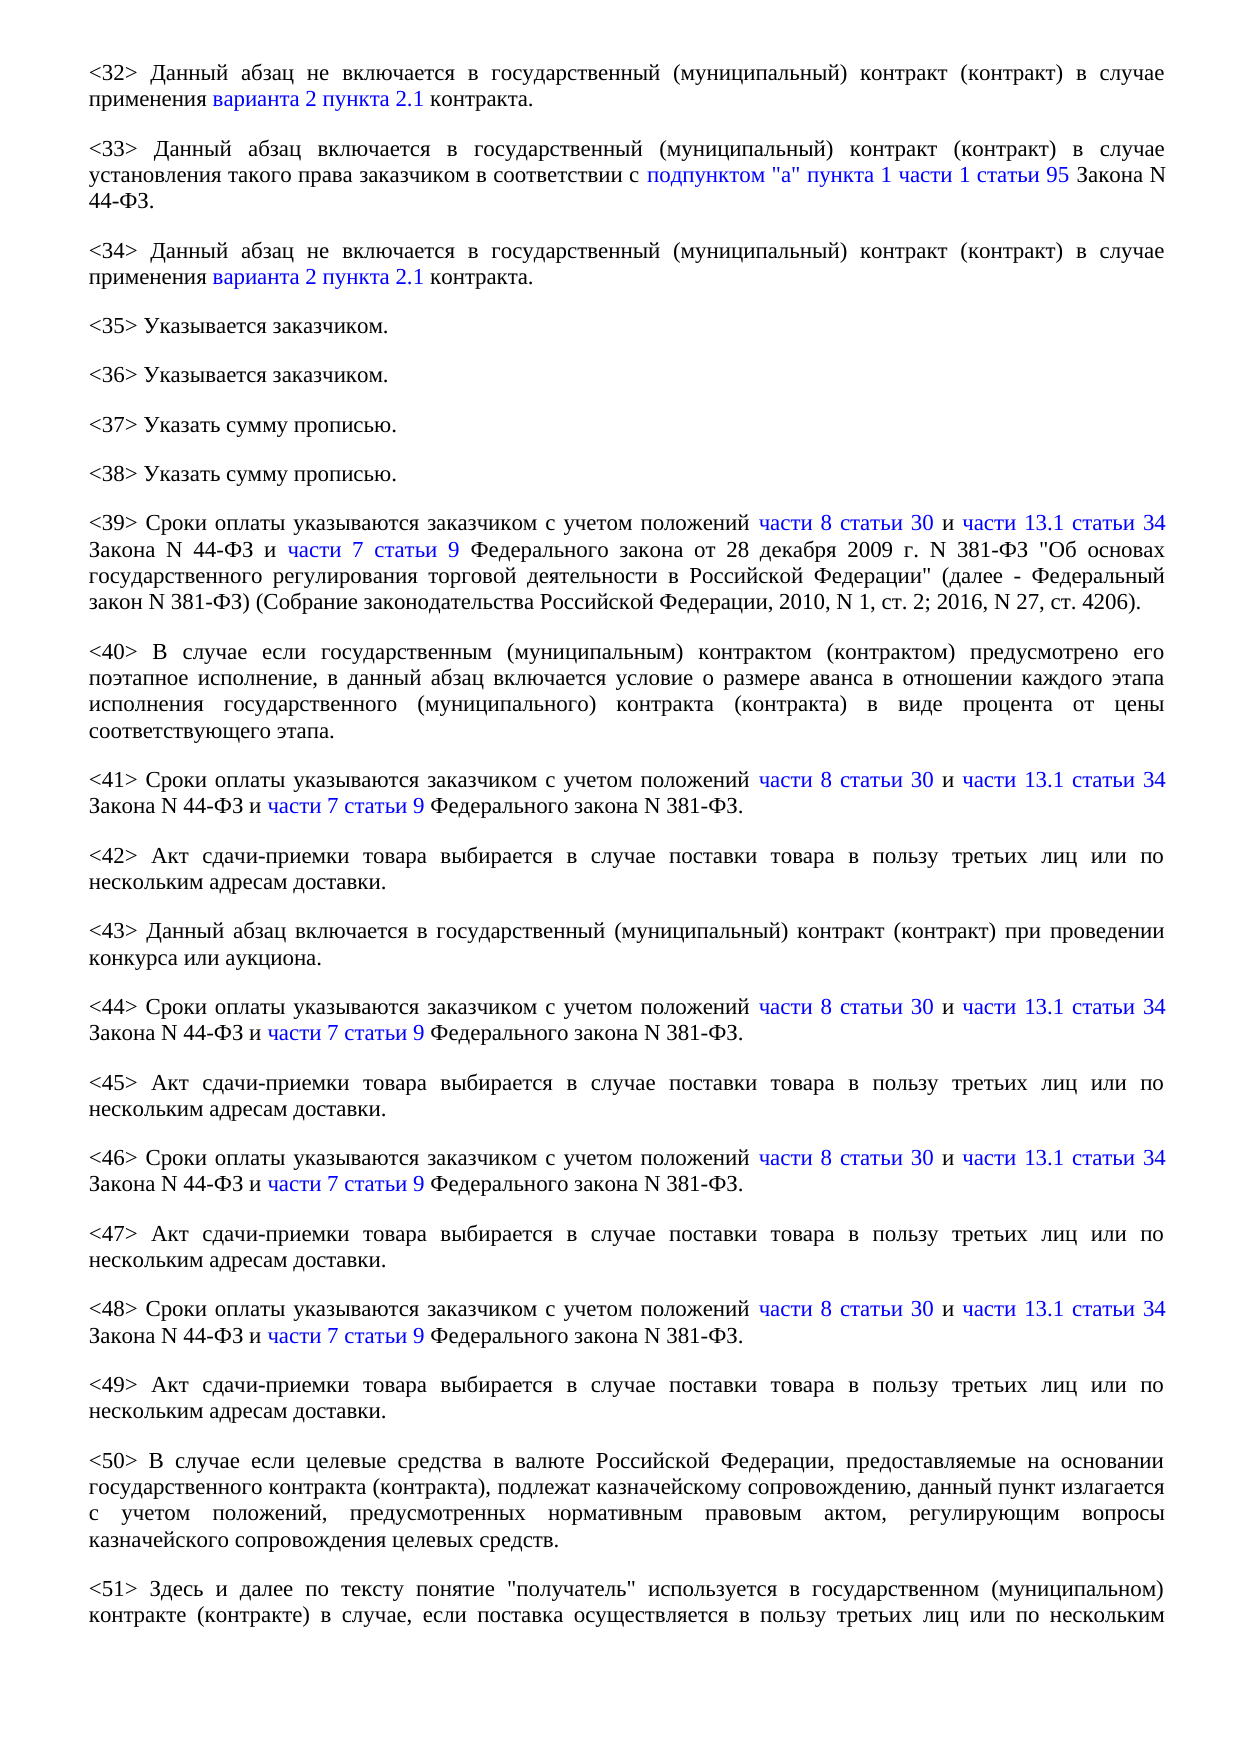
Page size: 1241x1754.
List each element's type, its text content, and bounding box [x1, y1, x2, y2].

text <45> Акт сдачи-приемки товара выбирается в случае поставки товара в пользу третьих лиц или по нескольким адресам доставки. [89, 1068, 1166, 1121]
text <35> Указывается заказчиком. [89, 312, 1166, 339]
text <49> Акт сдачи-приемки товара выбирается в случае поставки товара в пользу третьих лиц или по нескольким адресам доставки. [89, 1371, 1166, 1424]
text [89, 1575, 1166, 1628]
text <33> Данный абзац включается в государственный (муниципальный) контракт (контракт) в случае установления такого права заказчиком в соответствии с подпунктом "а" пункта 1 части 1 статьи 95 Закона N 44-ФЗ. [89, 135, 1166, 214]
text <32> Данный абзац не включается в государственный (муниципальный) контракт (контракт) в случае применения варианта 2 пункта 2.1 контракта. [89, 59, 1166, 112]
text <34> Данный абзац не включается в государственный (муниципальный) контракт (контракт) в случае применения варианта 2 пункта 2.1 контракта. [89, 237, 1166, 289]
text <48> Сроки оплаты указываются заказчиком с учетом положений части 8 статьи 30 и части 13.1 статьи 34 Закона N 44-ФЗ и части 7 статьи 9 Федерального закона N 381-ФЗ. [89, 1295, 1166, 1348]
text <38> Указать сумму прописью. [89, 460, 1166, 486]
text <43> Данный абзац включается в государственный (муниципальный) контракт (контракт) при проведении конкурса или аукциона. [89, 917, 1166, 970]
text <40> В случае если государственным (муниципальным) контрактом (контрактом) предусмотрено его поэтапное исполнение, в данный абзац включается условие о размере аванса в отношении каждого этапа исполнения государственного (муниципального) контракта (контракта) в виде процента от цены соответствующего этапа. [89, 638, 1166, 743]
text <47> Акт сдачи-приемки товара выбирается в случае поставки товара в пользу третьих лиц или по нескольким адресам доставки. [89, 1220, 1166, 1272]
text <44> Сроки оплаты указываются заказчиком с учетом положений части 8 статьи 30 и части 13.1 статьи 34 Закона N 44-ФЗ и части 7 статьи 9 Федерального закона N 381-ФЗ. [89, 993, 1166, 1046]
text <50> В случае если целевые средства в валюте Российской Федерации, предоставляемые на основании государственного контракта (контракта), подлежат казначейскому сопровождению, данный пункт излагается с учетом положений, предусмотренных нормативным правовым актом, регулирующим вопросы казначейского сопровождения целевых средств. [89, 1447, 1166, 1552]
text <46> Сроки оплаты указываются заказчиком с учетом положений части 8 статьи 30 и части 13.1 статьи 34 Закона N 44-ФЗ и части 7 статьи 9 Федерального закона N 381-ФЗ. [89, 1144, 1166, 1197]
text <42> Акт сдачи-приемки товара выбирается в случае поставки товара в пользу третьих лиц или по нескольким адресам доставки. [89, 842, 1166, 894]
text <37> Указать сумму прописью. [89, 411, 1166, 437]
text <39> Сроки оплаты указываются заказчиком с учетом положений части 8 статьи 30 и части 13.1 статьи 34 Закона N 44-ФЗ и части 7 статьи 9 Федерального закона от 28 декабря 2009 г. N 381-ФЗ "Об основах государственного регулирования торговой деятельности в Российской Федерации" (далее - Федеральный закон N 381-ФЗ) (Собрание законодательства Российской Федерации, 2010, N 1, ст. 2; 2016, N 27, ст. 4206). [89, 509, 1166, 615]
text <36> Указывается заказчиком. [89, 362, 1166, 388]
text <41> Сроки оплаты указываются заказчиком с учетом положений части 8 статьи 30 и части 13.1 статьи 34 Закона N 44-ФЗ и части 7 статьи 9 Федерального закона N 381-ФЗ. [89, 766, 1166, 819]
